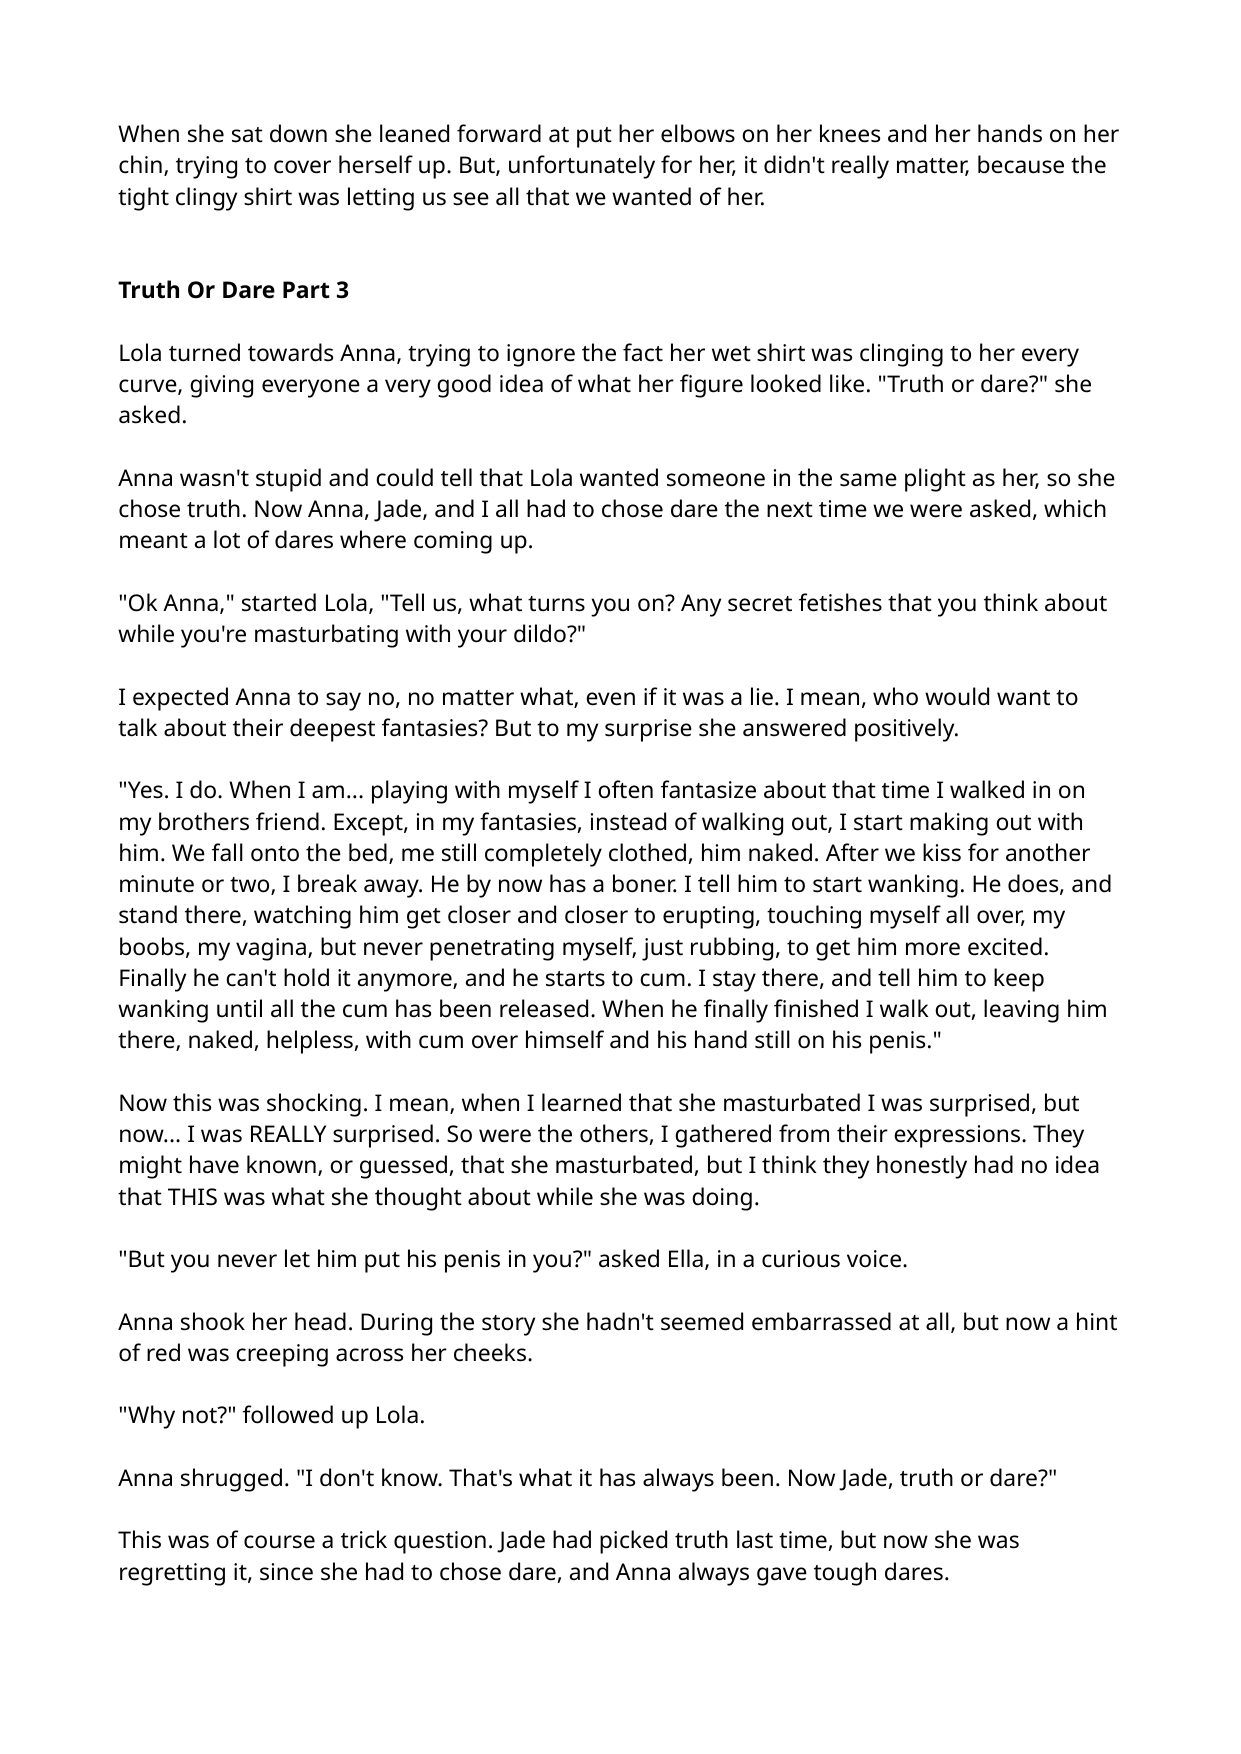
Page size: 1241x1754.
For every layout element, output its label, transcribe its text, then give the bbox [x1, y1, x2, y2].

text Anna shook her head. During the story she hadn't seemed embarrassed at all, but now a hint of red was creeping across her cheeks. [118, 1306, 1122, 1368]
text Anna wasn't stupid and could tell that Lola wanted someone in the same plight as her, so she chose truth. Now Anna, Jade, and I all had to chose dare the next time we were asked, which meant a lot of dares where coming up. [118, 462, 1122, 556]
text Lola turned towards Anna, trying to ignore the fact her wet shirt was clinging to her every curve, giving everyone a very good idea of what her figure looked like. "Truth or dare?" she asked. [118, 337, 1122, 431]
text Anna shrugged. "I don't know. That's what it has always been. Now Jade, truth or dare?" [118, 1462, 1122, 1493]
text Truth Or Dare Part 3 [118, 274, 1122, 306]
text "Yes. I do. When I am... playing with myself I often fantasize about that time I walked in on my brothers friend. Except, in my fantasies, instead of walking out, I start making out with him. We fall onto the bed, me still completely clothed, him naked. After we kiss for another minute or two, I break away. He by now has a boner. I tell him to start wanking. He does, and stand there, watching him get closer and closer to erupting, touching myself all over, my boobs, my vagina, but never penetrating myself, just rubbing, to get him more excited. Finally he can't hold it anymore, and he starts to cum. I stay there, and tell him to keep wanking until all the cum has been released. When he finally finished I walk out, leaving him there, naked, helpless, with cum over himself and his hand still on his penis." [118, 774, 1122, 1056]
text This was of course a trick question. Jade had picked truth last time, but now she was regretting it, since she had to chose dare, and Anna always gave tough dares. [118, 1524, 1122, 1587]
text "Ok Anna," started Lola, "Tell us, what turns you on? Any secret fetishes that you think about while you're masturbating with your dildo?" [118, 587, 1122, 649]
text "But you never let him put his penis in you?" asked Ella, in a curious voice. [118, 1243, 1122, 1274]
text When she sat down she leaned forward at put her elbows on her knees and her hands on her chin, trying to cover herself up. But, unfortunately for her, it didn't really matter, because the tight clingy shirt was letting us see all that we wanted of her. [118, 118, 1122, 212]
text "Why not?" followed up Lola. [118, 1399, 1122, 1431]
text I expected Anna to say no, no matter what, even if it was a lie. I mean, who would want to talk about their deepest fantasies? But to my surprise she answered positively. [118, 681, 1122, 743]
text Now this was shocking. I mean, when I learned that she masturbated I was surprised, but now... I was REALLY surprised. So were the others, I gathered from their expressions. They might have known, or guessed, that she masturbated, but I think they honestly had no idea that THIS was what she thought about while she was doing. [118, 1087, 1122, 1212]
